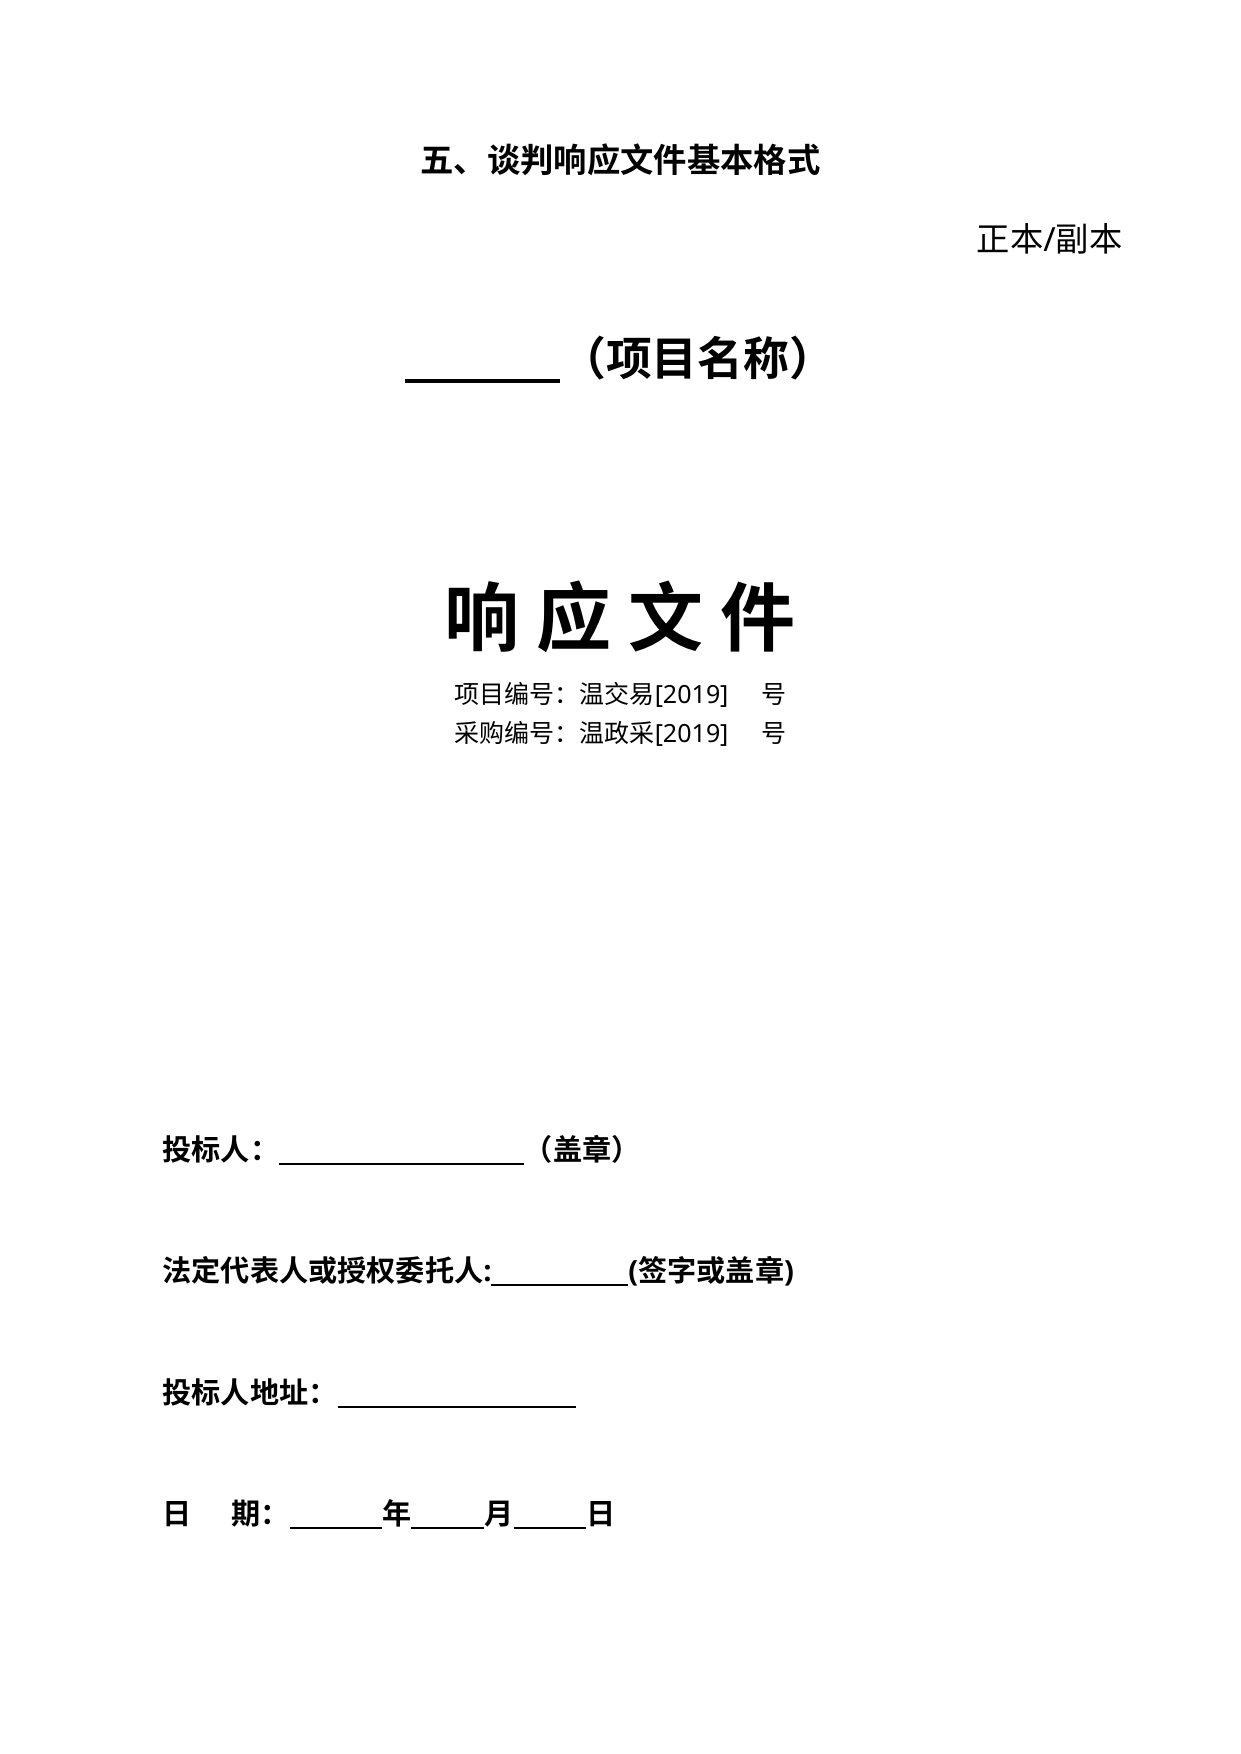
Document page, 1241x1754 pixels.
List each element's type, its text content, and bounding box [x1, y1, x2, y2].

text 日 期： 年 月 日 [162, 1472, 1122, 1552]
text 正本/副本 [118, 198, 1122, 277]
text 采购编号：温政采[2019] 号 [118, 712, 1122, 752]
text 投标人地址： [162, 1351, 1122, 1430]
text 项目编号：温交易[2019] 号 [118, 673, 1122, 712]
text 投标人： （盖章） [162, 1108, 1122, 1187]
text 法定代表人或授权委托人: (签字或盖章) [162, 1229, 1122, 1309]
text （项目名称） [118, 316, 1122, 396]
text 五、谈判响应文件基本格式 [118, 118, 1122, 198]
text 响 应 文 件 [118, 554, 1122, 673]
